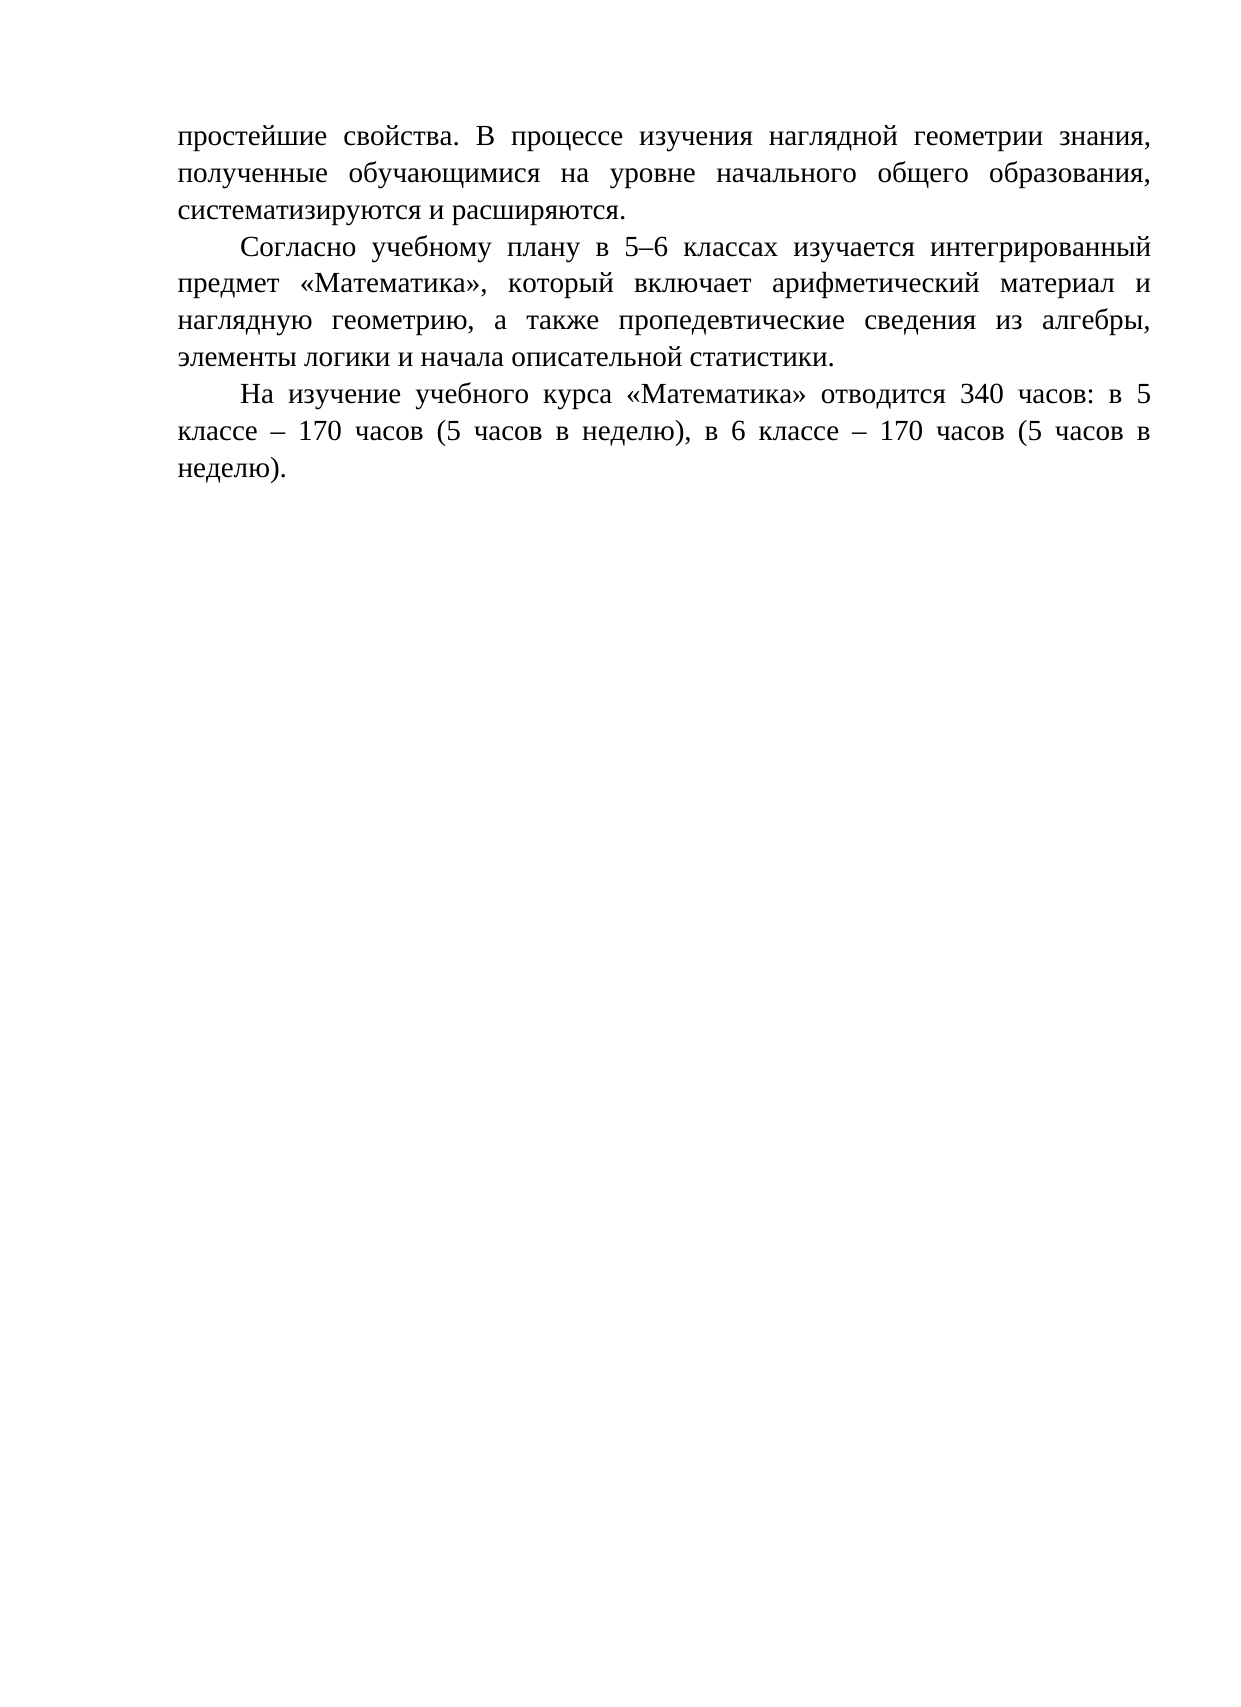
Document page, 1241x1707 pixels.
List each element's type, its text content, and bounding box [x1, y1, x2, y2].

text ‌На изучение учебного курса «Математика» отводится 340 часов: в 5 классе – 170 часов (5 часов в неделю), в 6 классе – 170 часов (5 часов в неделю).‌‌‌ [177, 376, 1152, 483]
text Согласно учебному плану в 5–6 классах изучается интегрированный предмет «Математика», который включает арифметический материал и наглядную геометрию, а также пропедевтические сведения из алгебры, элементы логики и начала описательной статистики. [177, 229, 1152, 373]
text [177, 118, 1152, 225]
